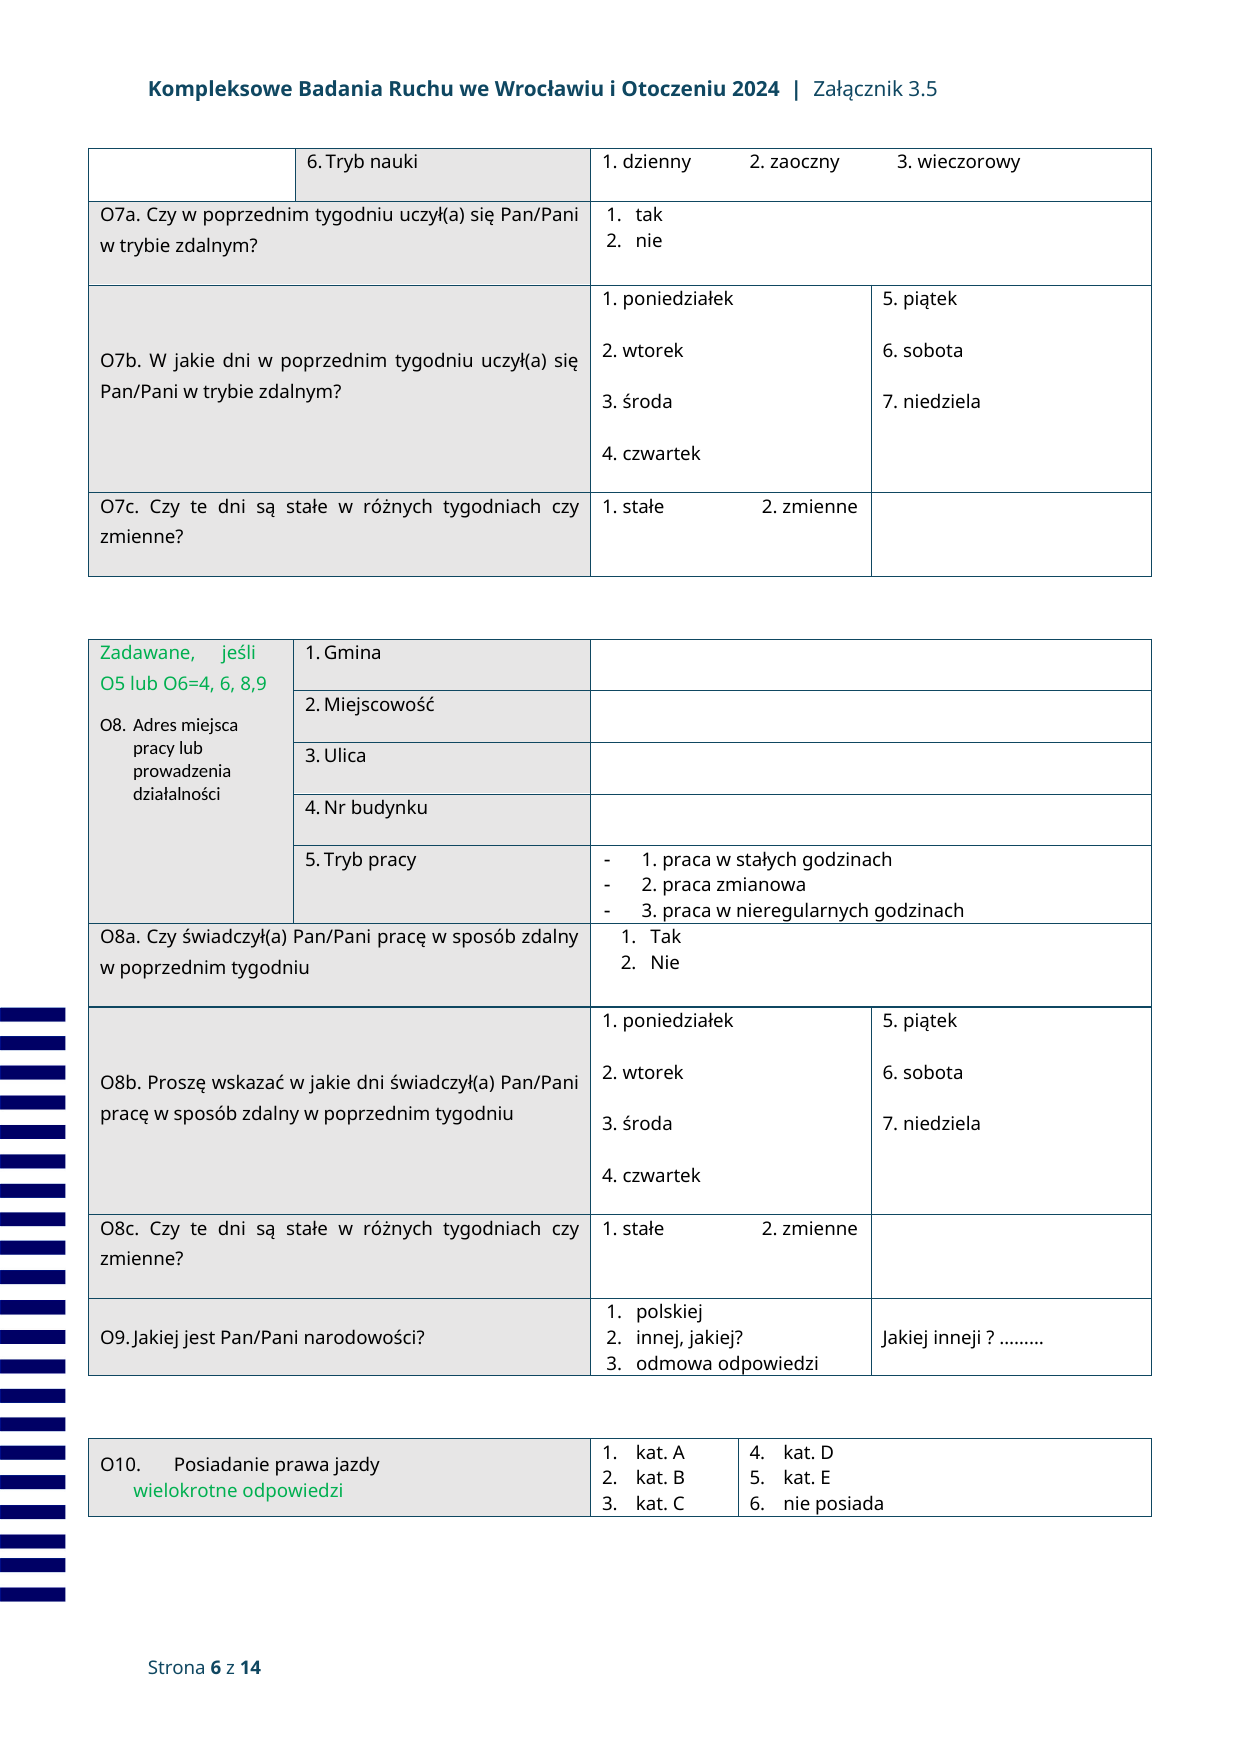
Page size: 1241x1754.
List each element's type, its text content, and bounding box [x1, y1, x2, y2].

table_cell Ulica [294, 743, 590, 793]
table_cell 1. poniedziałek 2. wtorek 3. środa 4. czwartek [591, 1008, 871, 1214]
table_cell 1. stałe 2. zmienne [591, 493, 871, 576]
table_cell O8c. Czy te dni są stałe w różnych tygodniach czy zmienne? [89, 1215, 590, 1298]
table_header Gmina [294, 640, 590, 690]
table_cell O7a. Czy w poprzednim tygodniu uczył(a) się Pan/Pani w trybie zdalnym? [89, 202, 590, 284]
picture [0, 1007, 66, 1602]
table_cell Miejscowość [294, 691, 590, 742]
table_cell [591, 743, 1151, 793]
table_cell 1. stałe 2. zmienne [591, 1215, 871, 1298]
table_header kat. A kat. B kat. C [591, 1439, 738, 1516]
table_cell 5. piątek 6. sobota 7. niedziela [872, 1008, 1151, 1214]
table_cell O7b. W jakie dni w poprzednim tygodniu uczył(a) się Pan/Pani w trybie zdalnym? [89, 286, 590, 492]
table_cell tak nie [591, 202, 1151, 284]
table_cell O8b. Proszę wskazać w jakie dni świadczył(a) Pan/Pani pracę w sposób zdalny w poprzednim tygodniu [89, 1008, 590, 1214]
table_cell 1. poniedziałek 2. wtorek 3. środa 4. czwartek [591, 286, 871, 492]
table_cell O7c. Czy te dni są stałe w różnych tygodniach czy zmienne? [89, 493, 590, 576]
table_header [591, 640, 1151, 690]
table_cell [872, 1215, 1151, 1298]
table_cell 5. piątek 6. sobota 7. niedziela [872, 286, 1151, 492]
table_cell Jakiej inneji ? ……… [872, 1299, 1151, 1375]
table_header kat. D kat. E nie posiada [739, 1439, 1151, 1516]
table_cell Tryb pracy [294, 846, 590, 923]
table_cell [872, 493, 1151, 576]
table_cell Nr budynku [294, 795, 590, 845]
table_cell [591, 691, 1151, 742]
table_cell 1. praca w stałych godzinach 2. praca zmianowa 3. praca w nieregularnych godzinach [591, 846, 1151, 923]
table_cell O8a. Czy świadczył(a) Pan/Pani pracę w sposób zdalny w poprzednim tygodniu [89, 924, 590, 1006]
table_header Zadawane, jeśli O5 lub O6=4, 6, 8,9 Adres miejsca pracy lub prowadzenia działalności [89, 640, 293, 923]
table_cell polskiej innej, jakiej? odmowa odpowiedzi [591, 1299, 871, 1375]
table_cell [591, 795, 1151, 845]
table_cell Tryb nauki [296, 149, 590, 201]
table_cell 1. dzienny 2. zaoczny 3. wieczorowy [591, 149, 1151, 201]
table_cell Jakiej jest Pan/Pani narodowości? [89, 1299, 590, 1375]
table_header Posiadanie prawa jazdy wielokrotne odpowiedzi [89, 1439, 590, 1516]
table_cell Tak Nie [591, 924, 1151, 1006]
